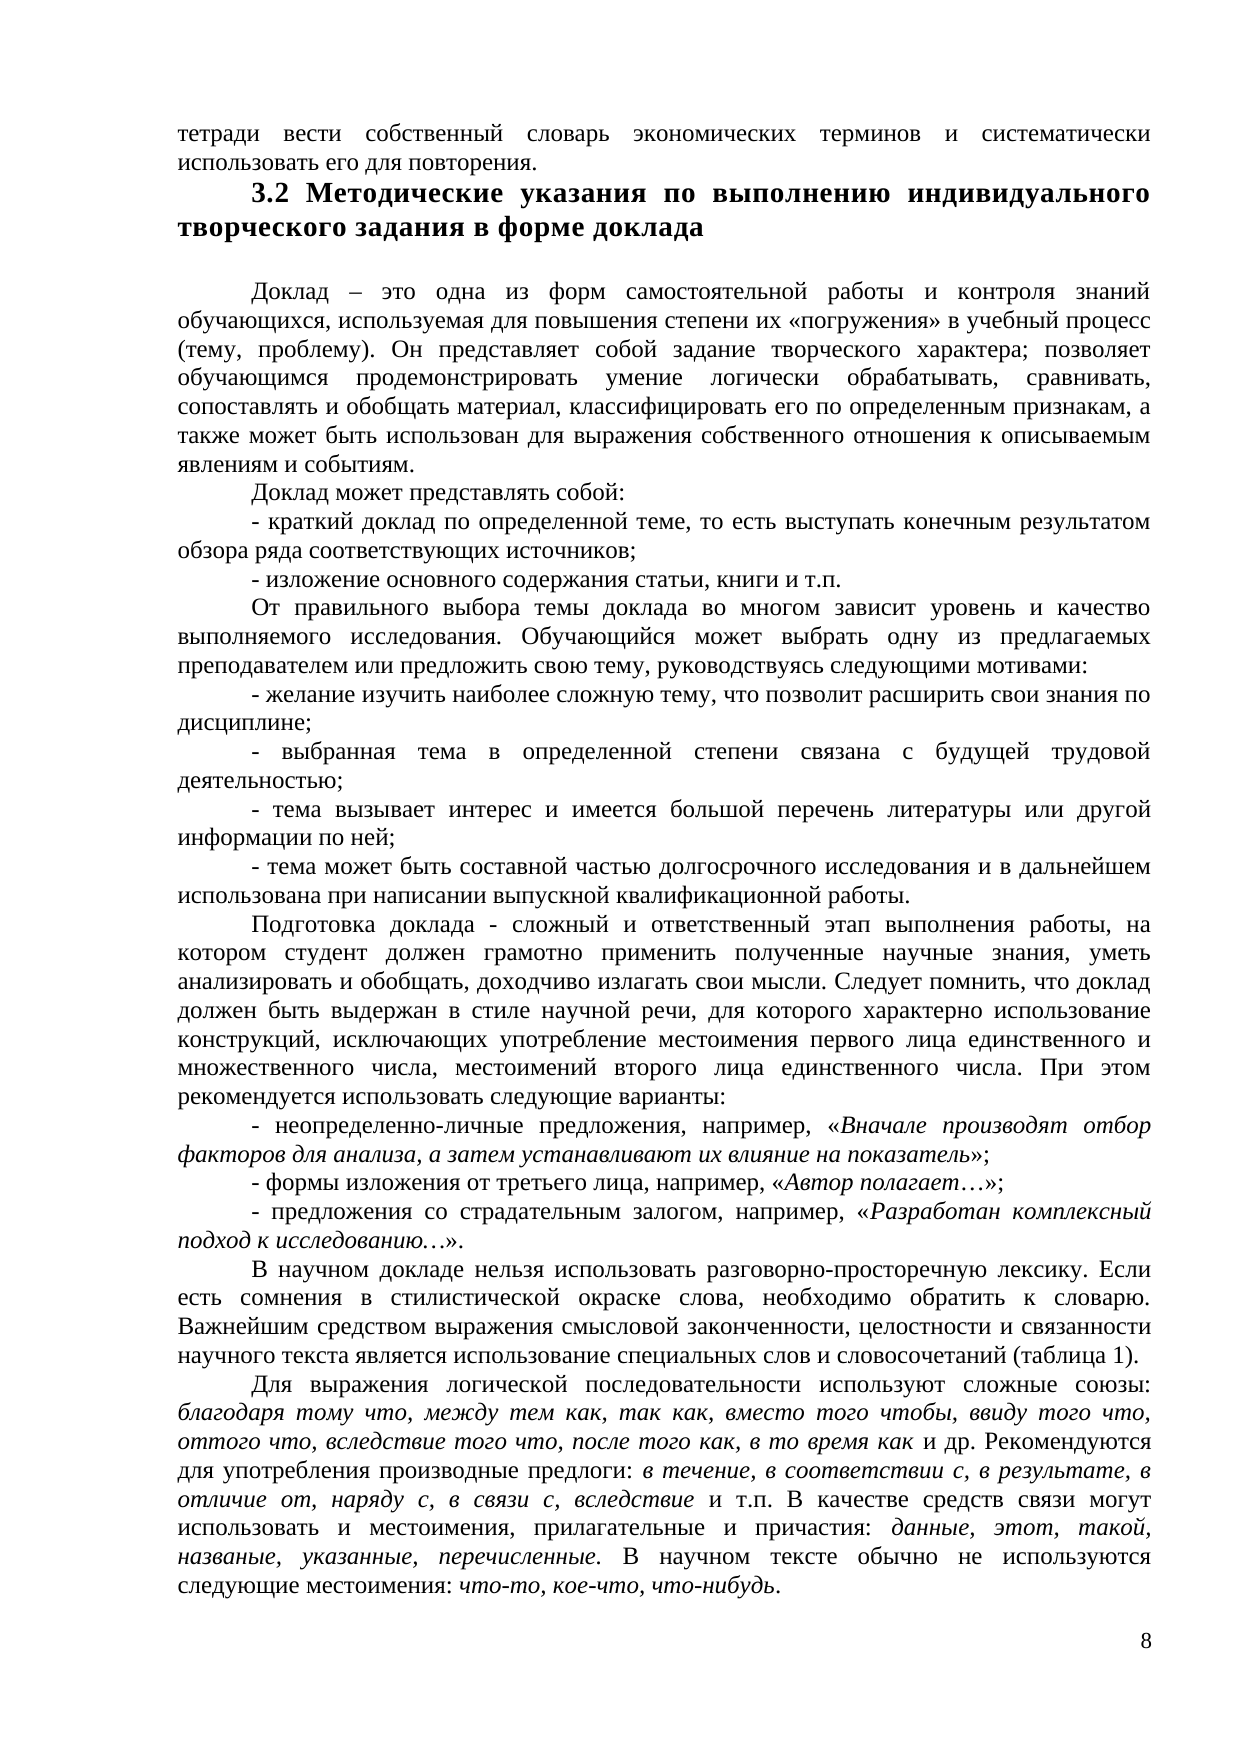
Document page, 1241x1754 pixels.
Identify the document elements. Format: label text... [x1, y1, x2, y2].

text - желание изучить наиболее сложную тему, что позволит расширить свои знания по дисциплине; [177, 679, 1152, 736]
text - тема может быть составной частью долгосрочного исследования и в дальнейшем использована при написании выпускной квалификационной работы. [177, 851, 1152, 909]
text В научном докладе нельзя использовать разговорно-просторечную лексику. Если есть сомнения в стилистической окраске слова, необходимо обратить к словарю. Важнейшим средством выражения смысловой законченности, целостности и связанности научного текста является использование специальных слов и словосочетаний (таблица 1). [177, 1254, 1152, 1369]
text - выбранная тема в определенной степени связана с будущей трудовой деятельностью; [177, 736, 1152, 794]
text - предложения со страдательным залогом, например, «Разработан комплексный подход к исследованию…». [177, 1196, 1152, 1254]
text - тема вызывает интерес и имеется большой перечень литературы или другой информации по ней; [177, 794, 1152, 851]
text От правильного выбора темы доклада во многом зависит уровень и качество выполняемого исследования. Обучающийся может выбрать одну из предлагаемых преподавателем или предложить свою тему, руководствуясь следующими мотивами: [177, 592, 1152, 679]
text Для выражения логической последовательности используют сложные союзы: благодаря тому что, между тем как, так как, вместо того чтобы, ввиду того что, оттого что, вследствие того что, после того как, в то время как и др. Рекомендуются для употребления производные предлоги: в течение, в соответствии с, в результате, в отличие от, наряду с, в связи с, вследствие и т.п. В качестве средств связи могут использовать и местоимения, прилагательные и причастия: данные, этот, такой, названые, указанные, перечисленные. В научном тексте обычно не используются следующие местоимения: что-то, кое-что, что-нибудь. [177, 1369, 1152, 1599]
text - изложение основного содержания статьи, книги и т.п. [177, 564, 1152, 592]
text 3.2 Методические указания по выполнению индивидуального творческого задания в форме доклада [177, 176, 1152, 243]
text - неопределенно-личные предложения, например, «Вначале производят отбор факторов для анализа, а затем устанавливают их влияние на показатель»; [177, 1110, 1152, 1167]
text Доклад – это одна из форм самостоятельной работы и контроля знаний обучающихся, используемая для повышения степени их «погружения» в учебный процесс (тему, проблему). Он представляет собой задание творческого характера; позволяет обучающимся продемонстрировать умение логически обрабатывать, сравнивать, сопоставлять и обобщать материал, классифицировать его по определенным признакам, а также может быть использован для выражения собственного отношения к описываемым явлениям и событиям. [177, 276, 1152, 477]
text - формы изложения от третьего лица, например, «Автор полагает…»; [177, 1167, 1152, 1196]
text Подготовка доклада - сложный и ответственный этап выполнения работы, на котором студент должен грамотно применить полученные научные знания, уметь анализировать и обобщать, доходчиво излагать свои мысли. Следует помнить, что доклад должен быть выдержан в стиле научной речи, для которого характерно использование конструкций, исключающих употребление местоимения первого лица единственного и множественного числа, местоимений второго лица единственного числа. При этом рекомендуется использовать следующие варианты: [177, 909, 1152, 1110]
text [177, 118, 1152, 176]
text - краткий доклад по определенной теме, то есть выступать конечным результатом обзора ряда соответствующих источников; [177, 506, 1152, 564]
text Доклад может представлять собой: [177, 477, 1152, 506]
